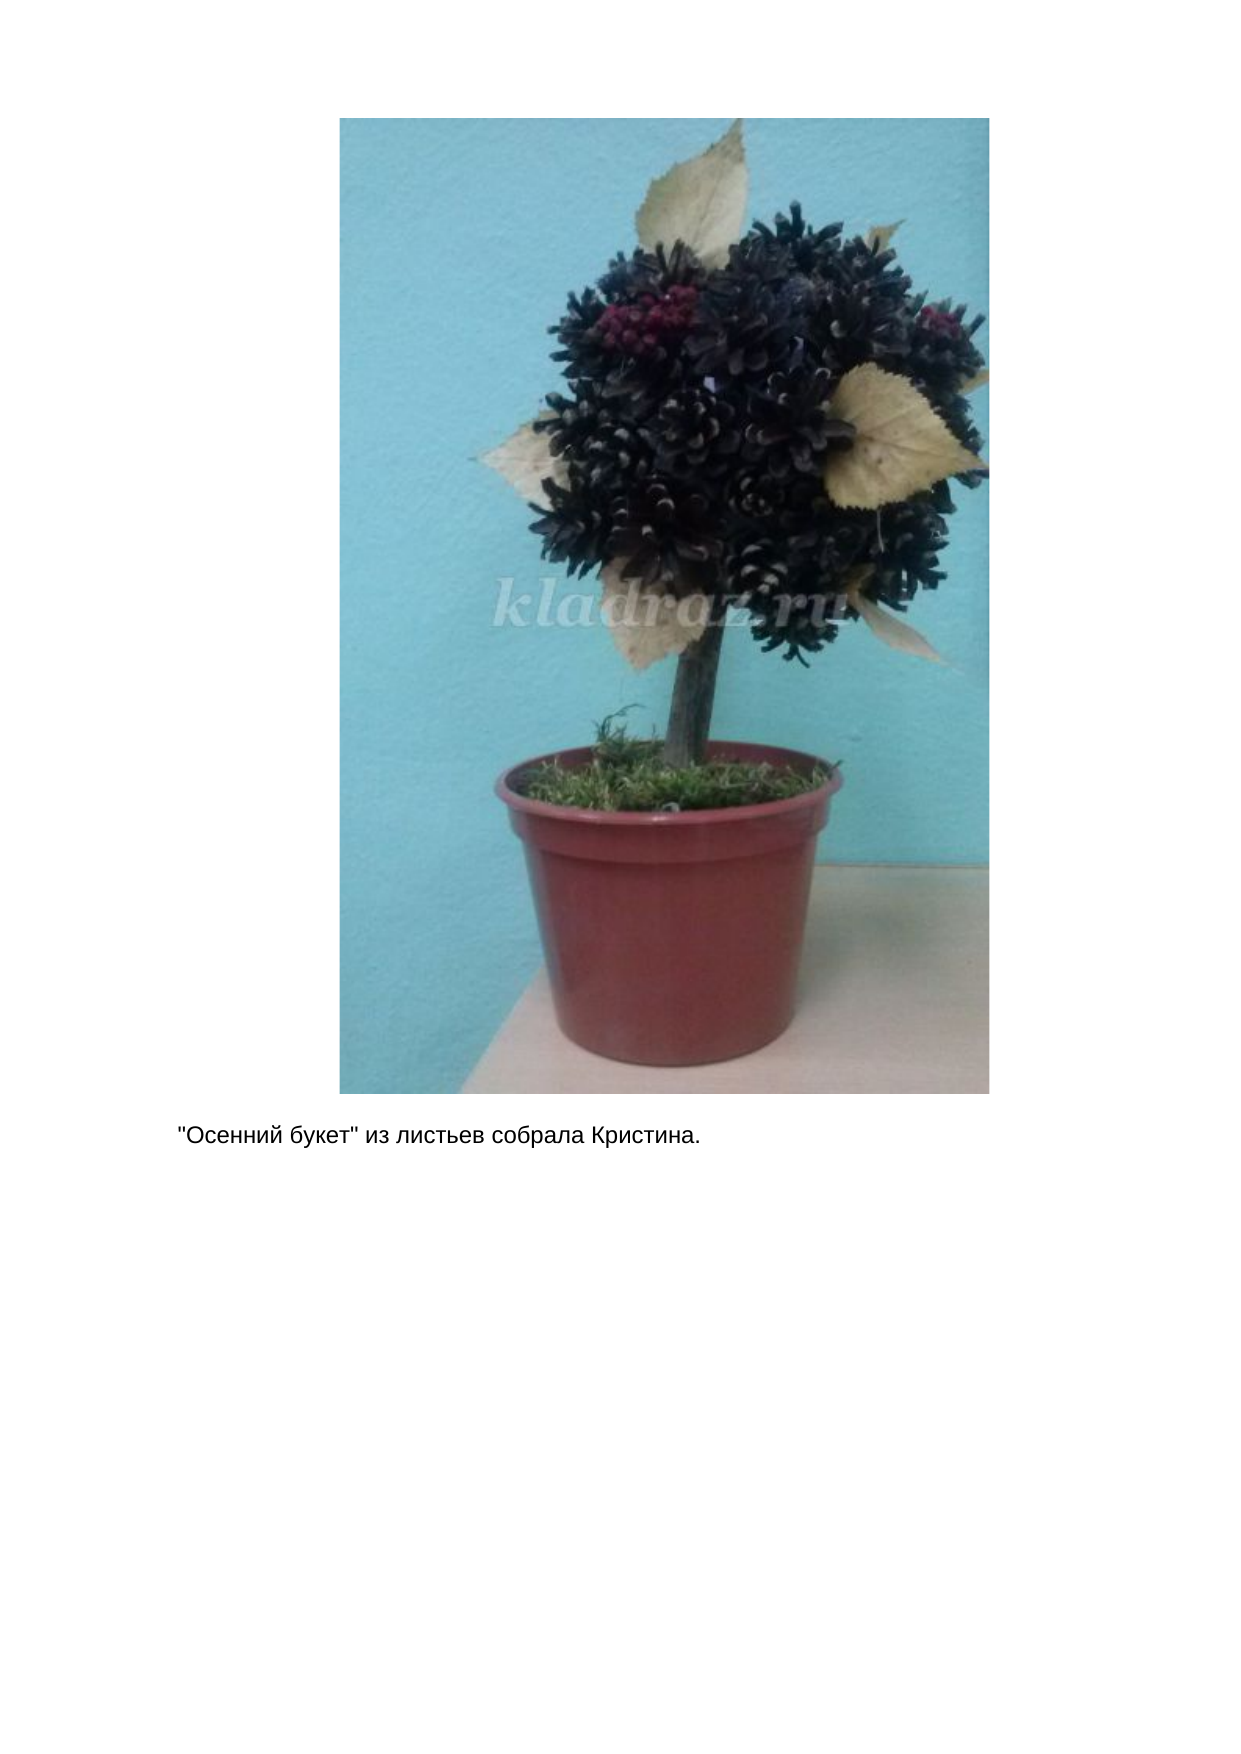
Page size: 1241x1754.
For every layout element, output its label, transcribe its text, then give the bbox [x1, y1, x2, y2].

picture [339, 118, 990, 1094]
text "Осенний букет" из листьев собрала Кристина. [177, 1093, 1152, 1148]
